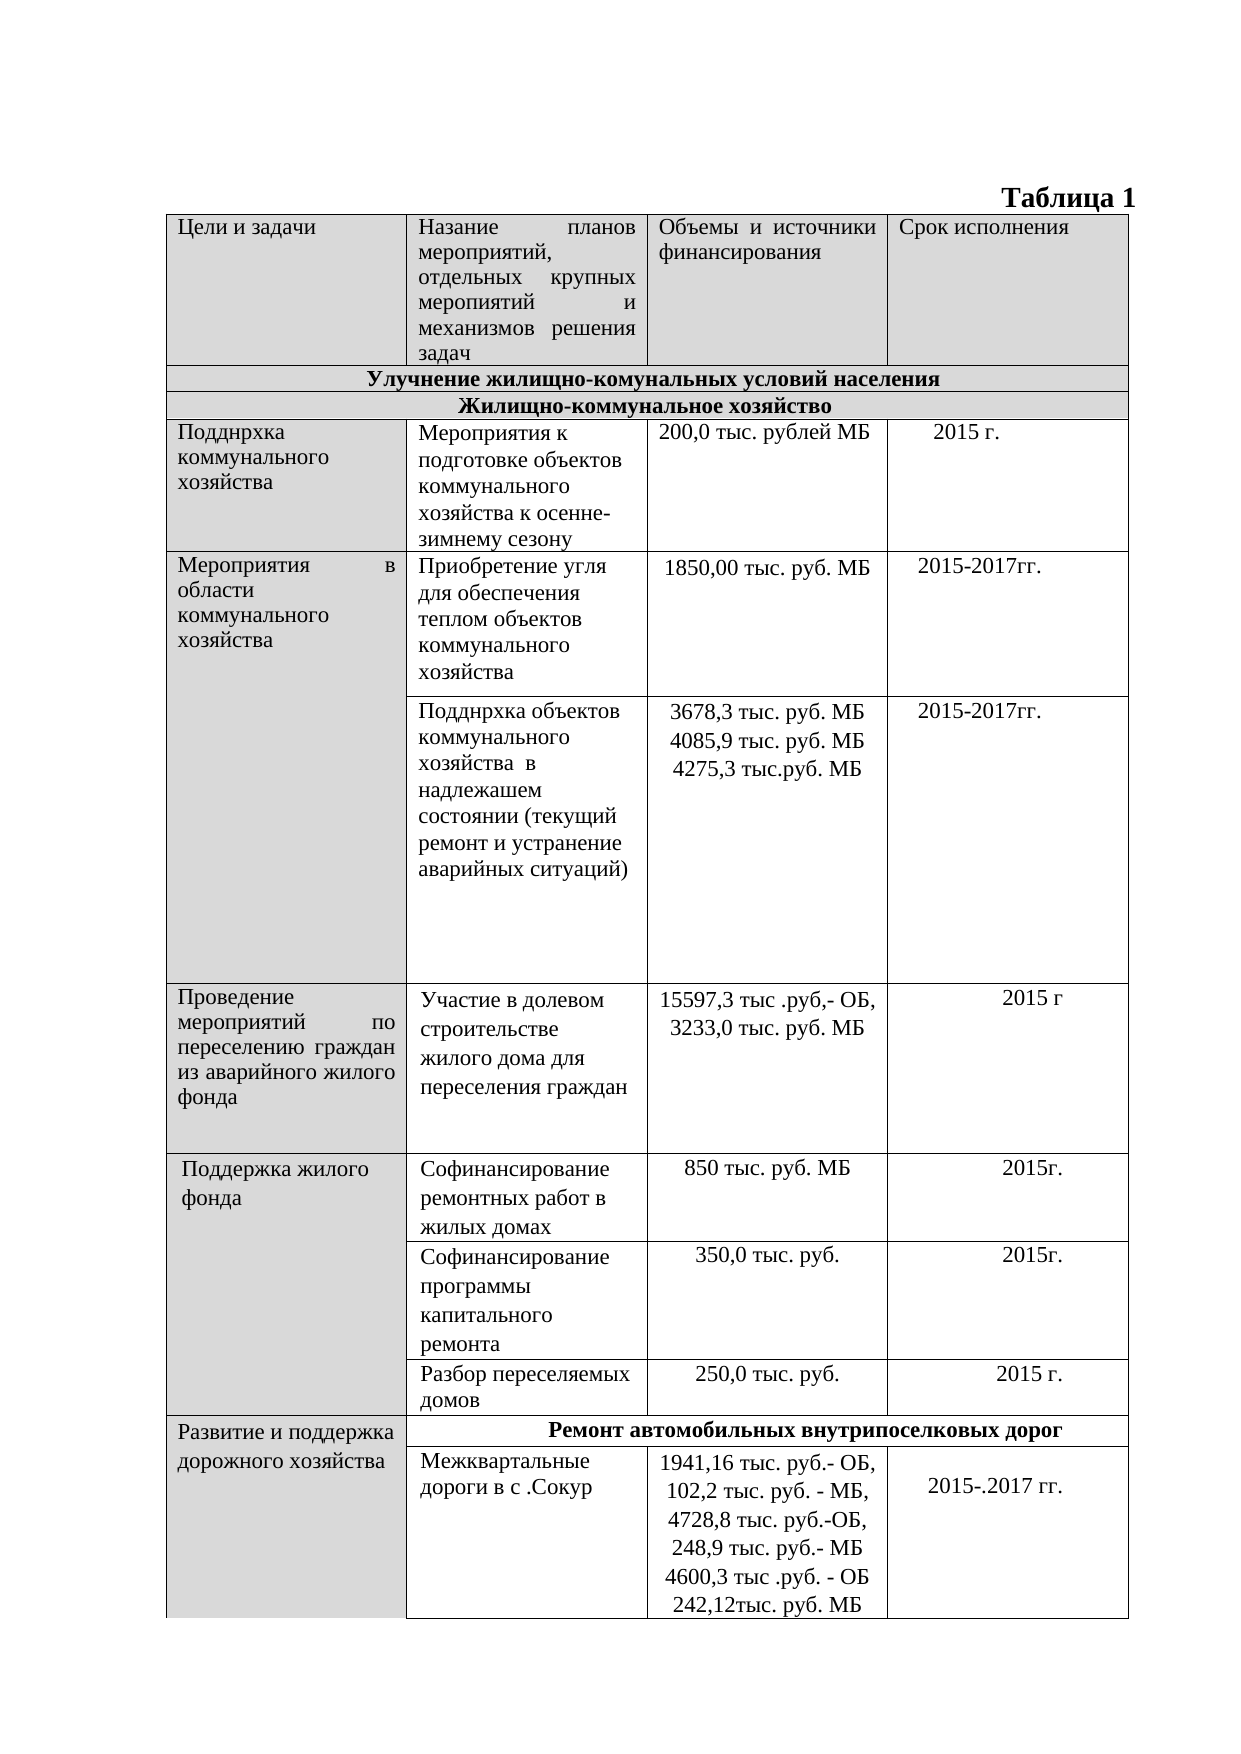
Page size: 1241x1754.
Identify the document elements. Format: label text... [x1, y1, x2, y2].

table_cell 250,0 тыс. руб. [648, 1360, 887, 1415]
table_cell 200,0 тыс. рублей МБ [648, 420, 887, 551]
table_cell Софинансирование программы капитального ремонта [407, 1242, 647, 1359]
table_cell Подднрхка коммунального хозяйства [167, 420, 406, 551]
table_cell 2015-2017гг. [888, 552, 1128, 696]
table_cell 2015-2017гг. [888, 697, 1128, 983]
table_header Объемы и источники финансирования [648, 215, 887, 365]
table_cell 2015 г. [888, 420, 1128, 551]
table_cell 2015г. [888, 1242, 1128, 1359]
table_cell 3678,3 тыс. руб. МБ 4085,9 тыс. руб. МБ 4275,3 тыс.руб. МБ [648, 697, 887, 983]
table_cell Участие в долевом строительстве жилого дома для переселения граждан [407, 984, 647, 1153]
table_cell Подднрхка объектов коммунального хозяйства в надлежашем состоянии (текущий ремонт и устранение аварийных ситуаций) [407, 697, 647, 983]
table_cell Софинансирование ремонтных работ в жилых домах [407, 1154, 647, 1241]
table_cell Улучнение жилищно-комунальных условий населения [167, 366, 1128, 391]
table_cell 2015 г. [888, 1360, 1128, 1415]
table_cell 2015-.2017 гг. [888, 1447, 1128, 1618]
table_cell Ремонт автомобильных внутрипоселковых дорог [407, 1416, 1128, 1446]
table_cell Разбор переселяемых домов [407, 1360, 647, 1415]
table_cell 15597,3 тыс .руб,- ОБ, 3233,0 тыс. руб. МБ [648, 984, 887, 1153]
table_cell Поддержка жилого фонда [167, 1154, 406, 1415]
table_header Назание планов мероприятий, отдельных крупных меропиятий и механизмов решения задач [407, 215, 647, 365]
table_header Цели и задачи [167, 215, 406, 365]
table_header Срок исполнения [888, 215, 1128, 365]
table_cell 1941,16 тыс. руб.- ОБ, 102,2 тыс. руб. - МБ, 4728,8 тыс. руб.-ОБ, 248,9 тыс. руб.- МБ 4600,3 тыс .руб. - ОБ 242,12тыс. руб. МБ [648, 1447, 887, 1618]
table_cell 2015г. [888, 1154, 1128, 1241]
table_cell Приобретение угля для обеспечения теплом объектов коммунального хозяйства [407, 552, 647, 696]
table_cell Проведение мероприятий по переселению граждан из аварийного жилого фонда [167, 984, 406, 1153]
text Таблица 1 [177, 182, 1152, 213]
table_cell Мероприятия к подготовке объектов коммунального хозяйства к осенне-зимнему сезону [407, 420, 647, 551]
table_cell Жилищно-коммунальное хозяйство [167, 392, 1128, 418]
table_cell Мероприятия в области коммунального хозяйства [167, 552, 406, 983]
table_cell Развитие и поддержка дорожного хозяйства [167, 1416, 406, 1618]
table_cell Межквартальные дороги в с .Сокур [407, 1447, 647, 1618]
table_cell 850 тыс. руб. МБ [648, 1154, 887, 1241]
table_cell 1850,00 тыс. руб. МБ [648, 552, 887, 696]
table_cell 350,0 тыс. руб. [648, 1242, 887, 1359]
table_cell 2015 г [888, 984, 1128, 1153]
